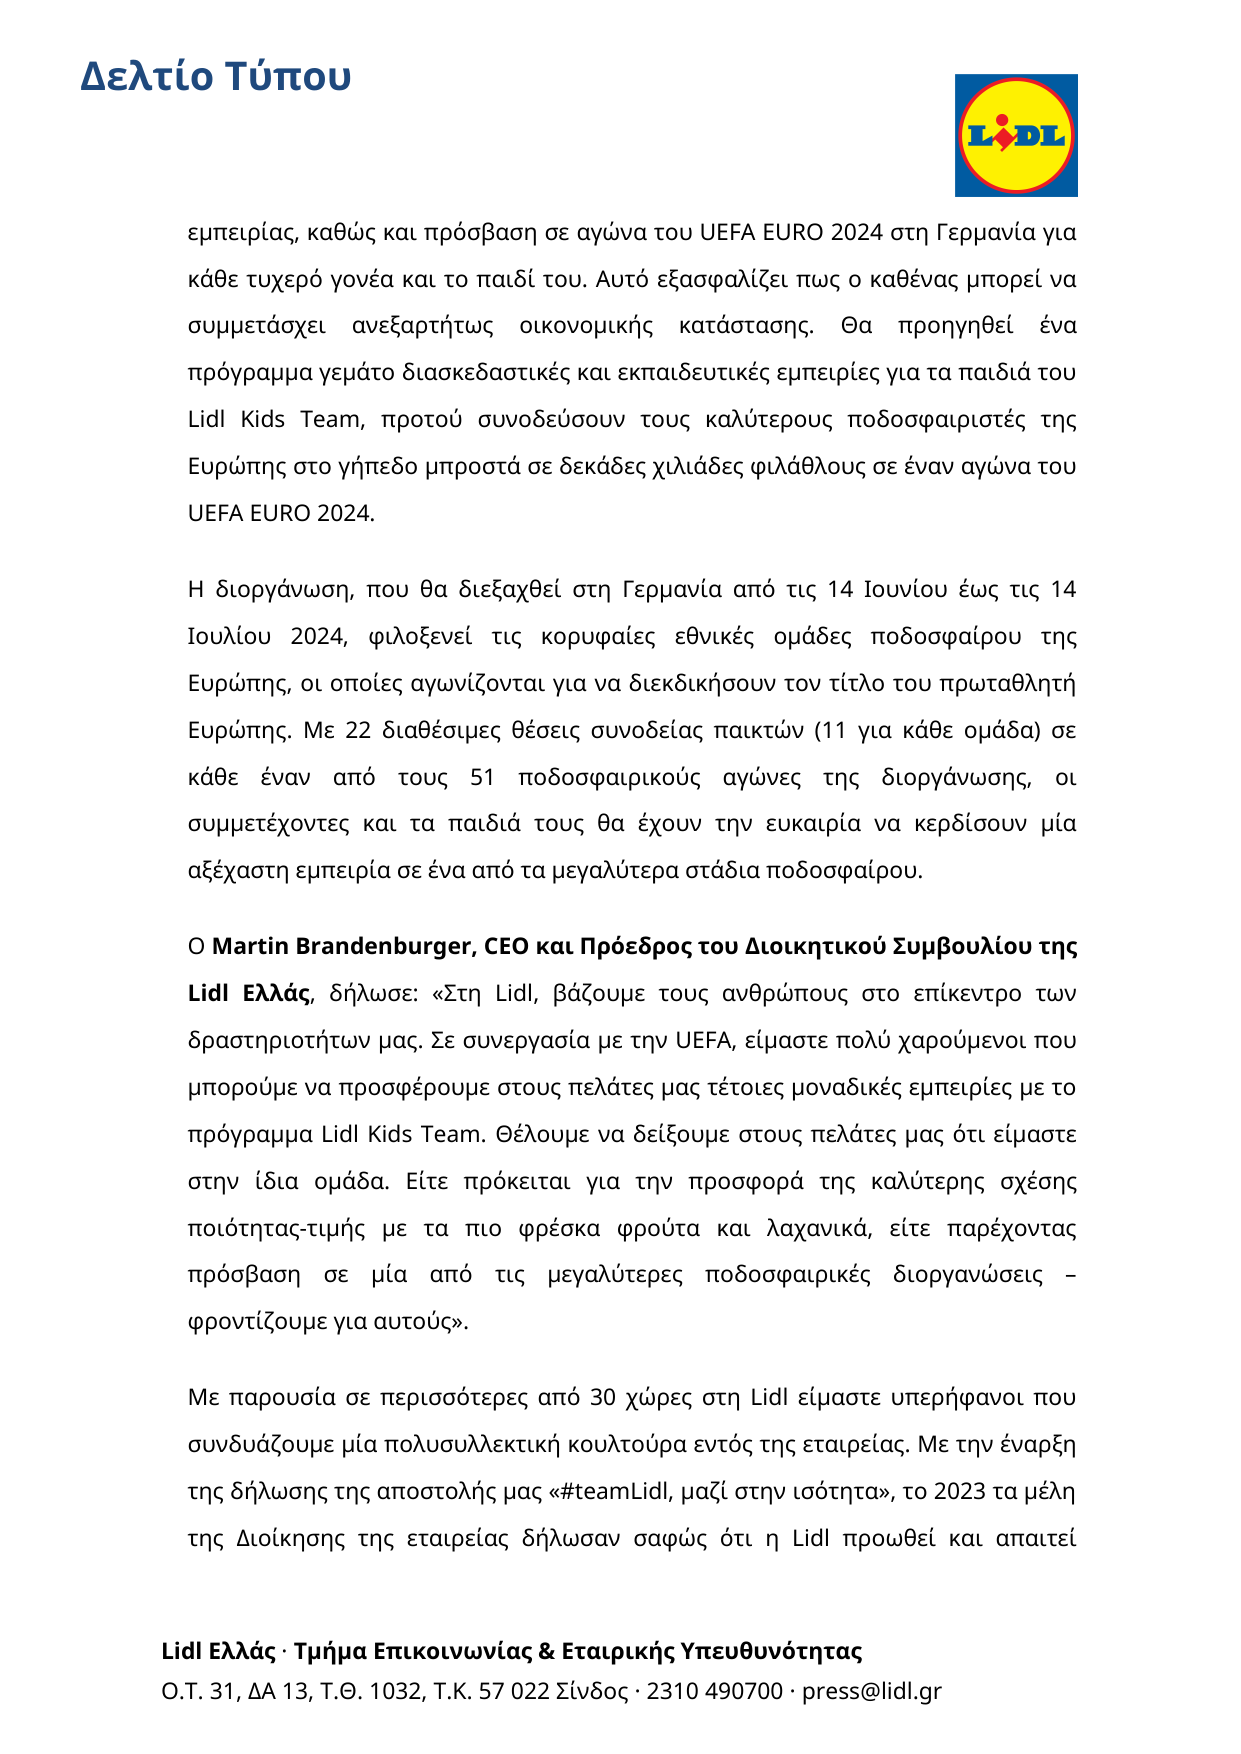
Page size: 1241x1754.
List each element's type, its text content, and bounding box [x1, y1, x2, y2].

text Η διοργάνωση, που θα διεξαχθεί στη Γερμανία από τις 14 Ιουνίου έως τις 14 Ιουλίου 2024, φιλοξενεί τις κορυφαίες εθνικές ομάδες ποδοσφαίρου της Ευρώπης, οι οποίες αγωνίζονται για να διεκδικήσουν τον τίτλο του πρωταθλητή Ευρώπης. Με 22 διαθέσιμες θέσεις συνοδείας παικτών (11 για κάθε ομάδα) σε κάθε έναν από τους 51 ποδοσφαιρικούς αγώνες της διοργάνωσης, οι συμμετέχοντες και τα παιδιά τους θα έχουν την ευκαιρία να κερδίσουν μία αξέχαστη εμπειρία σε ένα από τα μεγαλύτερα στάδια ποδοσφαίρου. [187, 573, 1078, 885]
text Ο Martin Brandenburger, CEO και Πρόεδρος του Διοικητικού Συμβουλίου της Lidl Ελλάς, δήλωσε: «Στη Lidl, βάζουμε τους ανθρώπους στο επίκεντρο των δραστηριοτήτων μας. Σε συνεργασία με την UEFA, είμαστε πολύ χαρούμενοι που μπορούμε να προσφέρουμε στους πελάτες μας τέτοιες μοναδικές εμπειρίες με το πρόγραμμα Lidl Kids Team. Θέλουμε να δείξουμε στους πελάτες μας ότι είμαστε στην ίδια ομάδα. Είτε πρόκειται για την προσφορά της καλύτερης σχέσης ποιότητας-τιμής με τα πιο φρέσκα φρούτα και λαχανικά, είτε παρέχοντας πρόσβαση σε μία από τις μεγαλύτερες ποδοσφαιρικές διοργανώσεις – φροντίζουμε για αυτούς». [187, 930, 1078, 1336]
picture [954, 73, 1078, 198]
